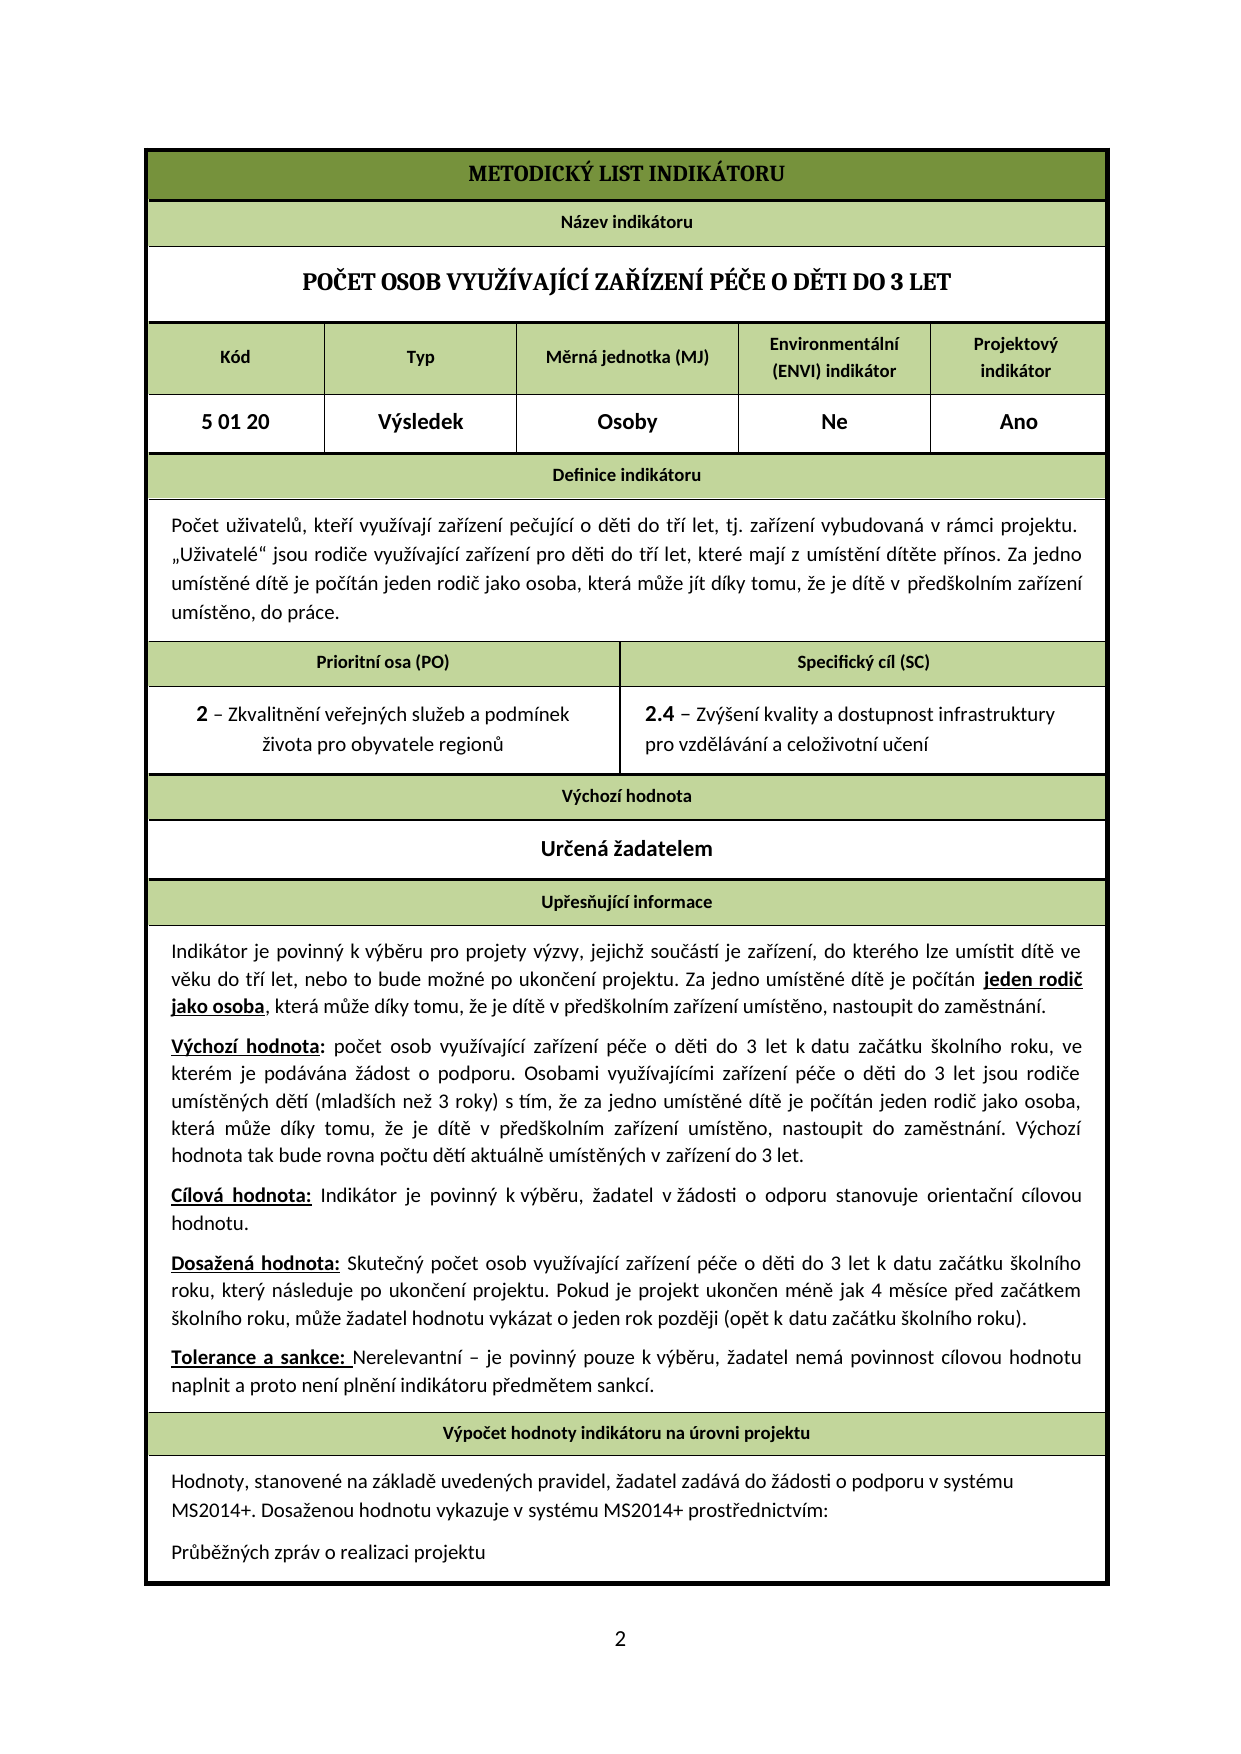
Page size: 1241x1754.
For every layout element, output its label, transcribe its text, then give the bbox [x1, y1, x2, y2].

table_cell Měrná jednotka (MJ) [517, 324, 738, 394]
table_cell Osoby [517, 395, 738, 452]
table_cell 2 – Zkvalitnění veřejných služeb a podmínek života pro obyvatele regionů [148, 687, 619, 773]
table_cell Určená žadatelem [148, 820, 1105, 878]
table_cell Kód [148, 322, 324, 394]
table_header METODICKÝ LIST INDIKÁTORU [148, 152, 1105, 199]
table_cell Environmentální (ENVI) indikátor [739, 324, 930, 394]
table_cell Ano [931, 395, 1105, 452]
table_cell Počet osob využívající zařízení péče o děti do 3 let [148, 247, 1105, 321]
table_cell Výpočet hodnoty indikátoru na úrovni projektu [148, 1413, 1105, 1455]
table_cell Název indikátoru [148, 200, 1105, 246]
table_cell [148, 1456, 1105, 1581]
table_cell Indikátor je povinný k výběru pro projety výzvy, jejichž součástí je zařízení, do kterého lze umístit dítě ve věku do tří let, nebo to bude možné po ukončení projektu. Za jedno umístěné dítě je počítán jeden rodič jako osoba, která může díky tomu, že je dítě v předškolním zařízení umístěno, nastoupit do zaměstnání. Výchozí hodnota: počet osob využívající zařízení péče o děti do 3 let k datu začátku školního roku, ve kterém je podávána žádost o podporu. Osobami využívajícími zařízení péče o děti do 3 let jsou rodiče umístěných dětí (mladších než 3 roky) s tím, že za jedno umístěné dítě je počítán jeden rodič jako osoba, která může díky tomu, že je dítě v předškolním zařízení umístěno, nastoupit do zaměstnání. Výchozí hodnota tak bude rovna počtu dětí aktuálně umístěných v zařízení do 3 let. Cílová hodnota: Indikátor je povinný k výběru, žadatel v žádosti o odporu stanovuje orientační cílovou hodnotu. Dosažená hodnota: Skutečný počet osob využívající zařízení péče o děti do 3 let k datu začátku školního roku, který následuje po ukončení projektu. Pokud je projekt ukončen méně jak 4 měsíce před začátkem školního roku, může žadatel hodnotu vykázat o jeden rok později (opět k datu začátku školního roku). Tolerance a sankce: Nerelevantní – je povinný pouze k výběru, žadatel nemá povinnost cílovou hodnotu naplnit a proto není plnění indikátoru předmětem sankcí. [148, 926, 1105, 1412]
table_cell Prioritní osa (PO) [148, 642, 619, 686]
table_cell Ne [739, 395, 930, 452]
table_cell Výchozí hodnota [148, 774, 1105, 819]
table_cell 2.4 – Zvýšení kvality a dostupnost infrastruktury pro vzdělávání a celoživotní učení [621, 687, 1105, 773]
table_cell Specifický cíl (SC) [621, 642, 1105, 686]
table_cell Počet uživatelů, kteří využívají zařízení pečující o děti do tří let, tj. zařízení vybudovaná v rámci projektu. „Uživatelé“ jsou rodiče využívající zařízení pro děti do tří let, které mají z umístění dítěte přínos. Za jedno umístěné dítě je počítán jeden rodič jako osoba, která může jít díky tomu, že je dítě v předškolním zařízení umístěno, do práce. [148, 500, 1105, 641]
table_cell Upřesňující informace [148, 879, 1105, 925]
table_cell Definice indikátoru [148, 453, 1105, 498]
table_cell 5 01 20 [148, 395, 324, 452]
table_cell Projektový indikátor [931, 324, 1105, 394]
table_cell Typ [325, 324, 516, 394]
table_cell Výsledek [325, 395, 516, 452]
